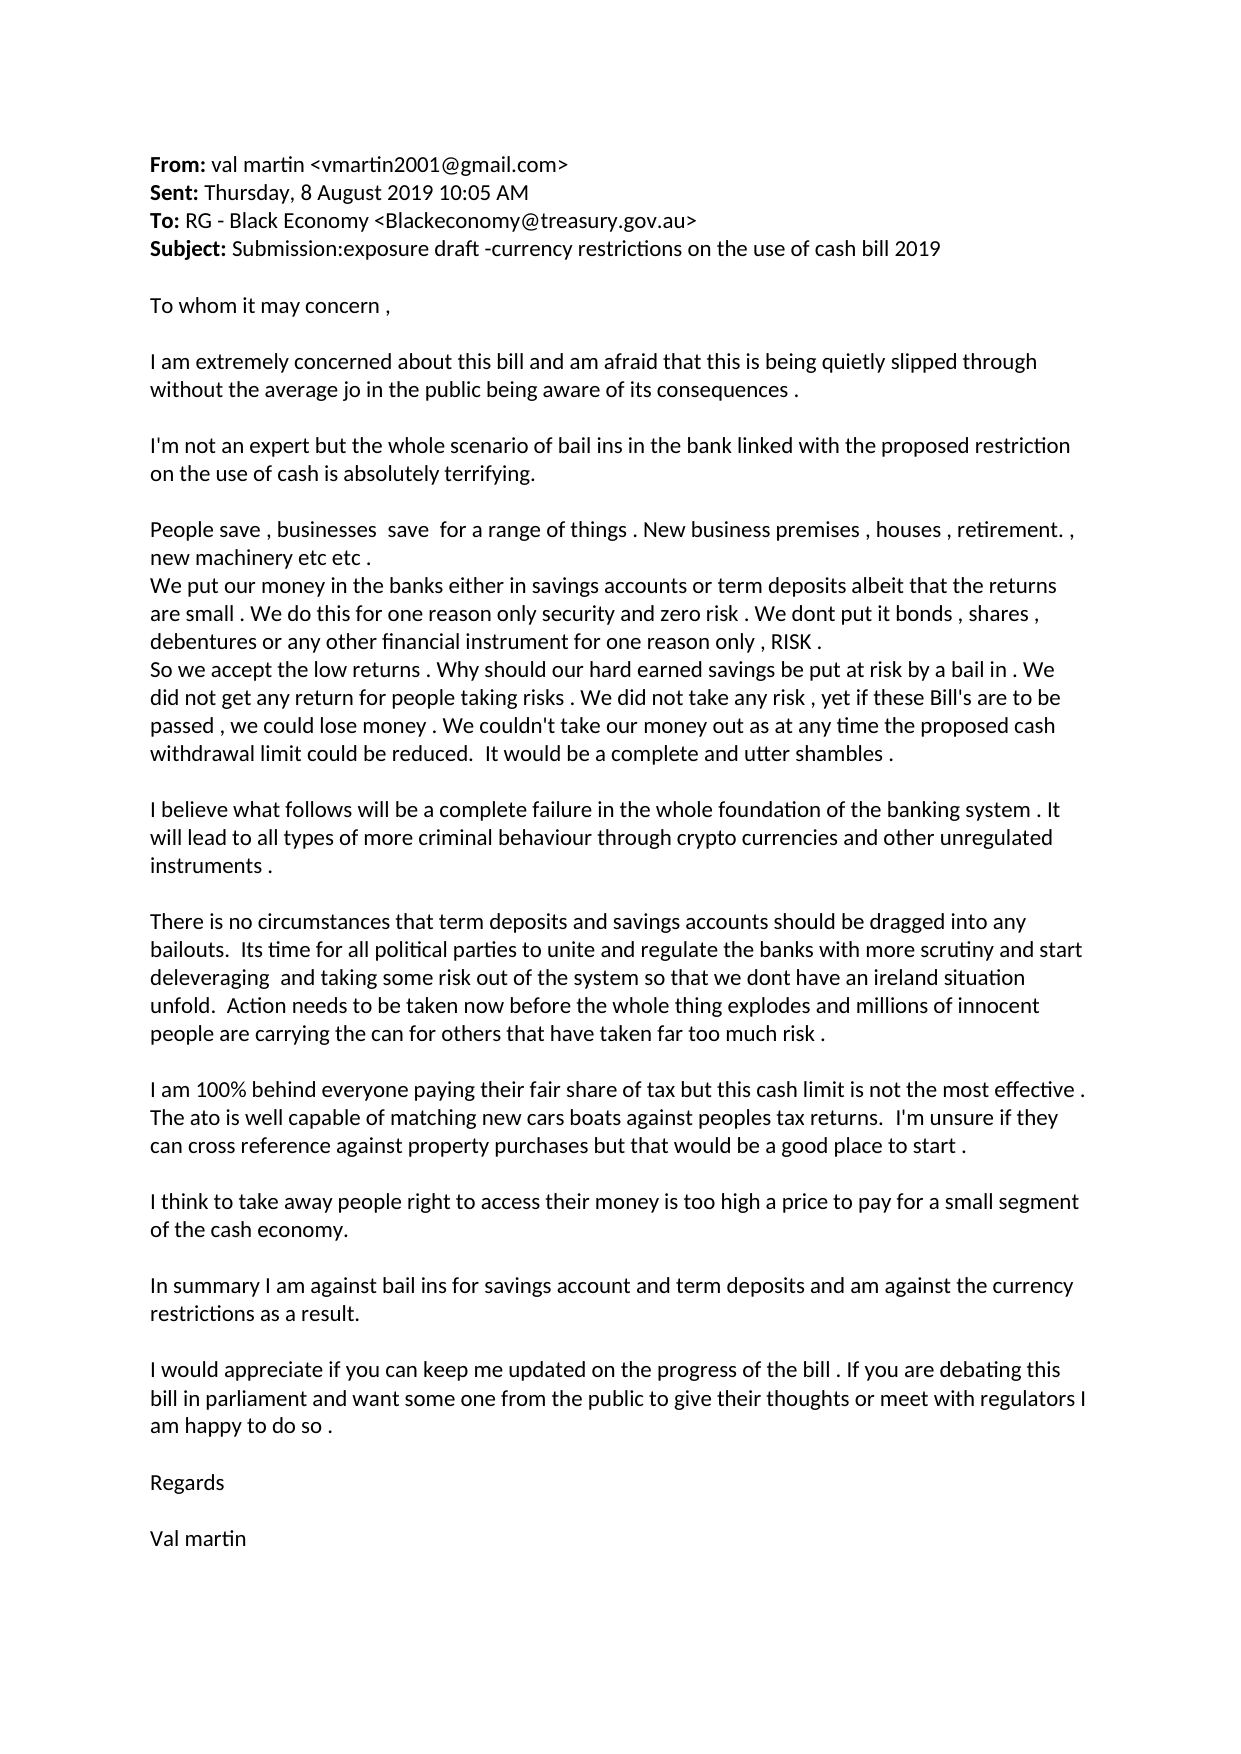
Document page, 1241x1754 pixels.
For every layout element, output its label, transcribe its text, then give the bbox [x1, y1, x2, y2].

text So we accept the low returns . Why should our hard earned savings be put at risk by a bail in . We did not get any return for people taking risks . We did not take any risk , yet if these Bill's are to be passed , we could lose money . We couldn't take our money out as at any time the proposed cash withdrawal limit could be reduced. It would be a complete and utter shambles . [150, 655, 1090, 767]
text I am 100% behind everyone paying their fair share of tax but this cash limit is not the most effective . The ato is well capable of matching new cars boats against peoples tax returns. I'm unsure if they can cross reference against property purchases but that would be a good place to start . [150, 1075, 1090, 1159]
text I think to take away people right to access their money is too high a price to pay for a small segment of the cash economy. [150, 1187, 1090, 1243]
text From: val martin <vmartin2001@gmail.com> Sent: Thursday, 8 August 2019 10:05 AM To: RG - Black Economy <Blackeconomy@treasury.gov.au> Subject: Submission:exposure draft -currency restrictions on the use of cash bill 2019 [150, 150, 1090, 262]
text There is no circumstances that term deposits and savings accounts should be dragged into any bailouts. Its time for all political parties to unite and regulate the banks with more scrutiny and start deleveraging and taking some risk out of the system so that we dont have an ireland situation unfold. Action needs to be taken now before the whole thing explodes and millions of innocent people are carrying the can for others that have taken far too much risk . [150, 907, 1090, 1047]
text I believe what follows will be a complete failure in the whole foundation of the banking system . It will lead to all types of more criminal behaviour through crypto currencies and other unregulated instruments . [150, 795, 1090, 879]
text I am extremely concerned about this bill and am afraid that this is being quietly slipped through without the average jo in the public being aware of its consequences . [150, 347, 1090, 403]
text To whom it may concern , [150, 291, 1090, 319]
text In summary I am against bail ins for savings account and term deposits and am against the currency restrictions as a result. [150, 1272, 1090, 1328]
text We put our money in the banks either in savings accounts or term deposits albeit that the returns are small . We do this for one reason only security and zero risk . We dont put it bonds , shares , debentures or any other financial instrument for one reason only , RISK . [150, 571, 1090, 655]
text I'm not an expert but the whole scenario of bail ins in the bank linked with the proposed restriction on the use of cash is absolutely terrifying. [150, 431, 1090, 487]
text People save , businesses save for a range of things . New business premises , houses , retirement. , new machinery etc etc . [150, 515, 1090, 571]
text Val martin [150, 1524, 1090, 1552]
text Regards [150, 1468, 1090, 1496]
text I would appreciate if you can keep me updated on the progress of the bill . If you are debating this bill in parliament and want some one from the public to give their thoughts or meet with regulators I am happy to do so . [150, 1356, 1090, 1440]
